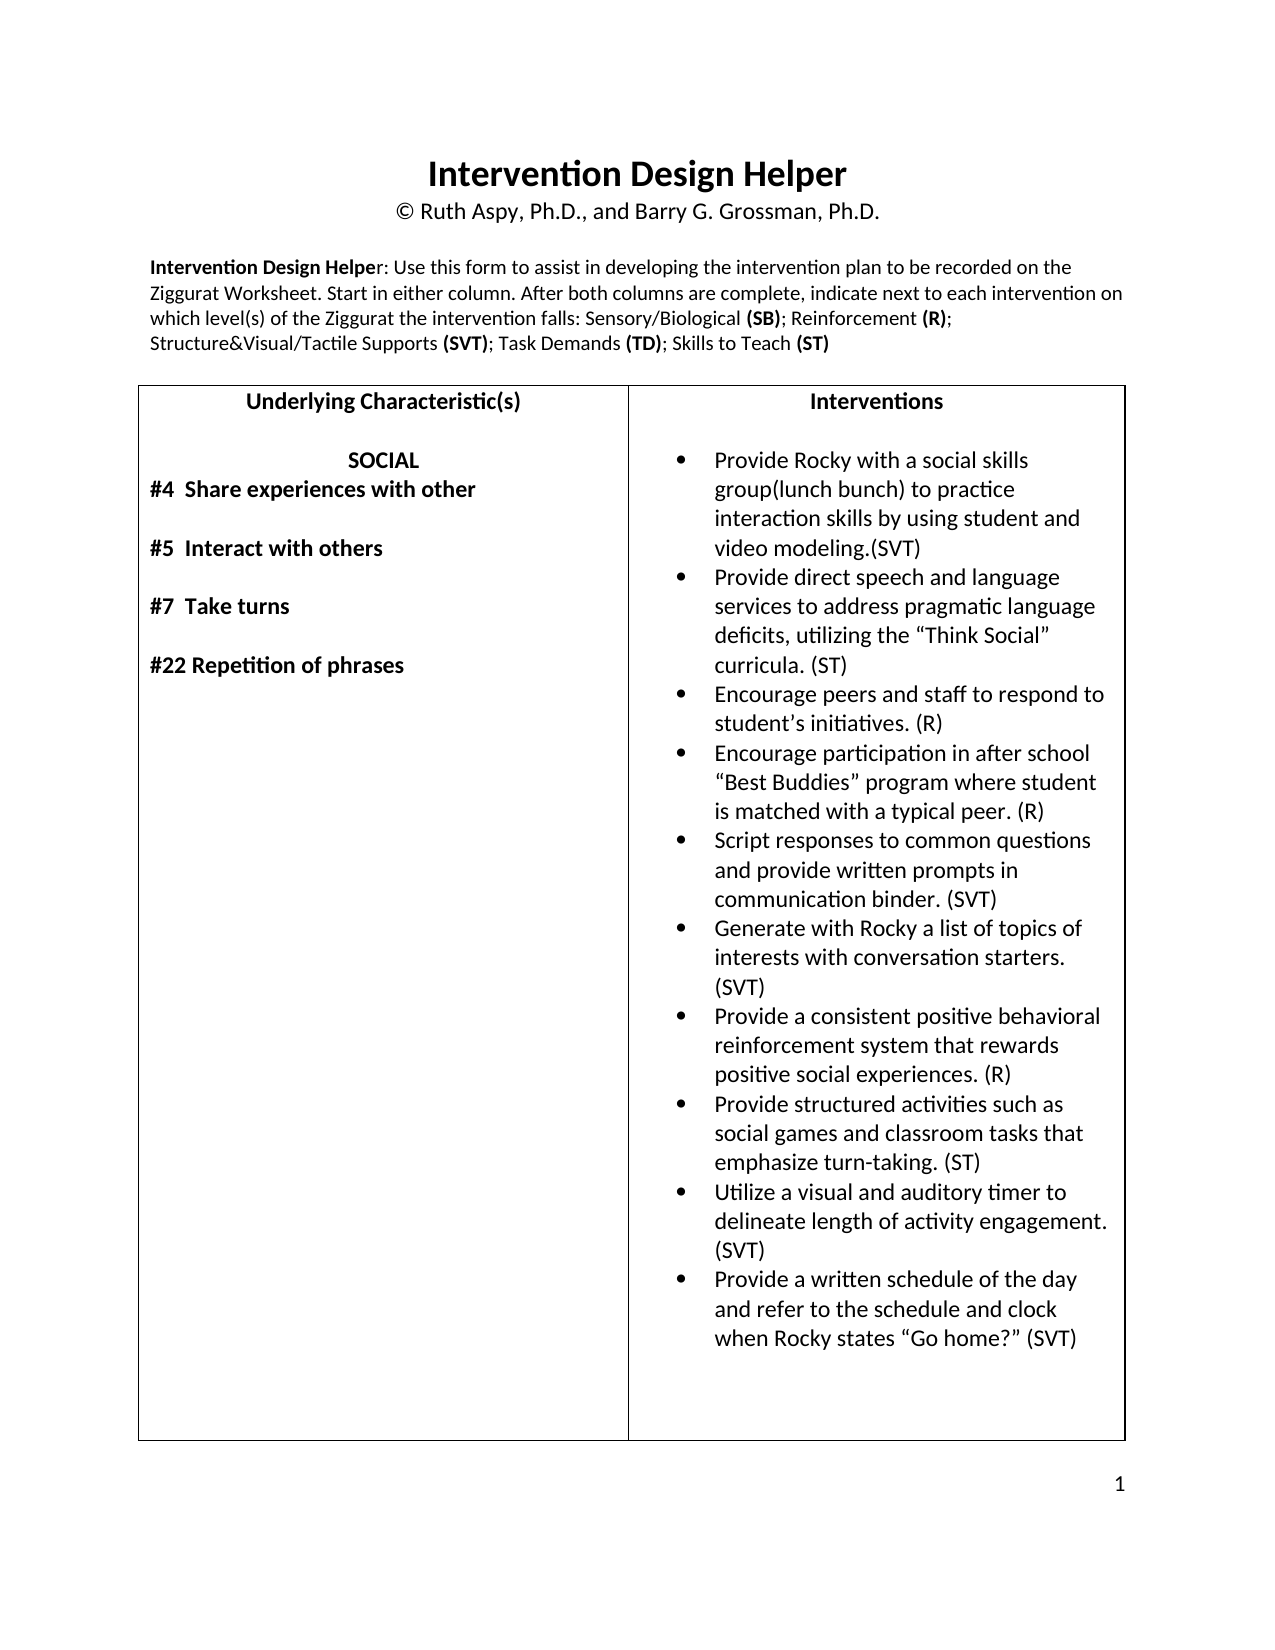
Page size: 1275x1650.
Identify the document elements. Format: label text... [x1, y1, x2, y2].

text © Ruth Aspy, Ph.D., and Barry G. Grossman, Ph.D. [150, 196, 1125, 225]
text Intervention Design Helper [150, 150, 1125, 196]
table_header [629, 386, 1124, 1440]
text Intervention Design Helper: Use this form to assist in developing the intervention plan to be recorded on the Ziggurat Worksheet. Start in either column. After both columns are complete, indicate next to each intervention on which level(s) of the Ziggurat the intervention falls: Sensory/Biological (SB); Reinforcement (R); Structure&Visual/Tactile Supports (SVT); Task Demands (TD); Skills to Teach (ST) [150, 254, 1125, 356]
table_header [139, 386, 628, 1440]
